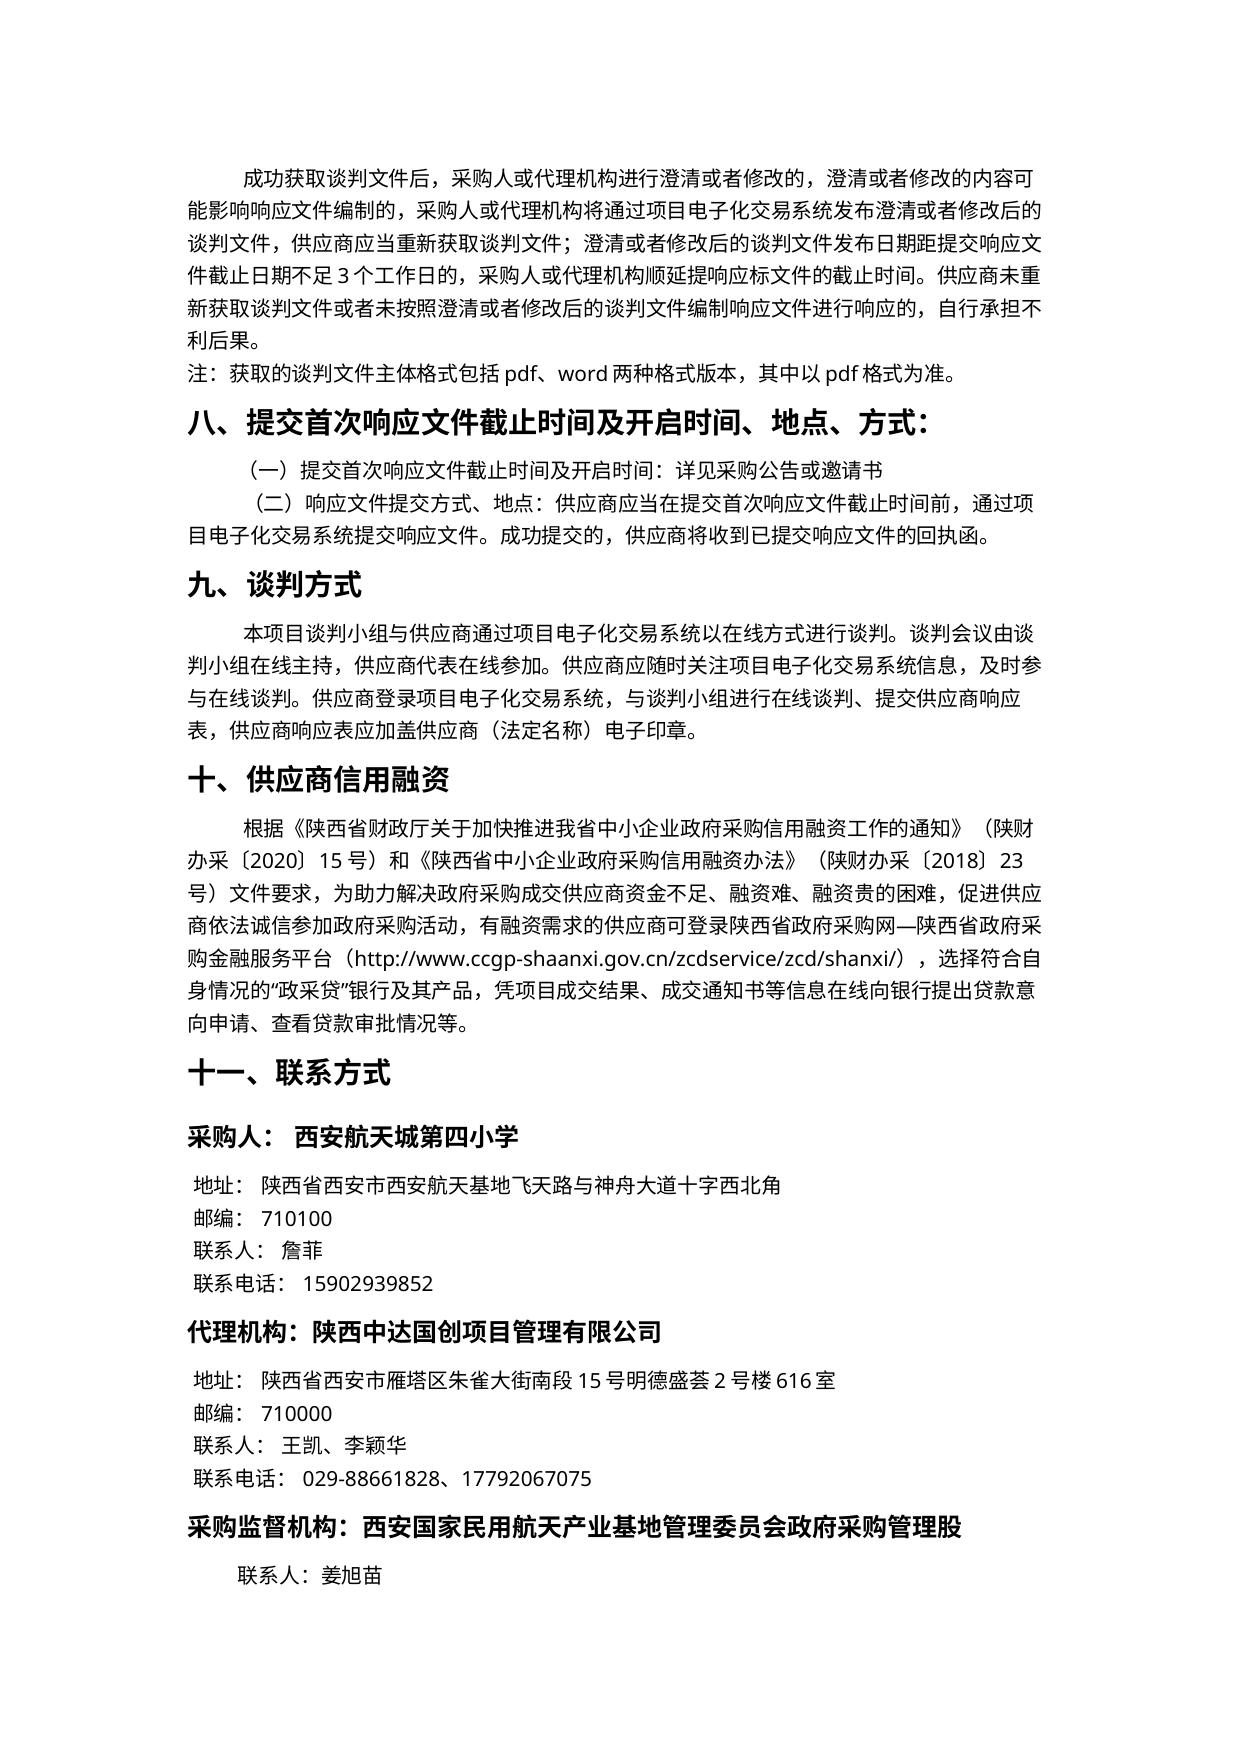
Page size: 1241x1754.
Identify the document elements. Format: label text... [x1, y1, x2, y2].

text 邮编： 710000 [187, 1397, 1053, 1429]
text 联系电话： 029-88661828、17792067075 [187, 1462, 1053, 1494]
text 地址： 陕西省西安市西安航天基地飞天路与神舟大道十字西北角 [187, 1169, 1053, 1202]
text 联系电话： 15902939852 [187, 1267, 1053, 1299]
text 根据《陕西省财政厅关于加快推进我省中小企业政府采购信用融资工作的通知》（陕财办采〔2020〕15 号）和《陕西省中小企业政府采购信用融资办法》（陕财办采〔2018〕23 号）文件要求，为助力解决政府采购成交供应商资金不足、融资难、融资贵的困难，促进供应商依法诚信参加政府采购活动，有融资需求的供应商可登录陕西省政府采购网—陕西省政府采购金融服务平台（http://www.ccgp-shaanxi.gov.cn/zcdservice/zcd/shanxi/），选择符合自身情况的“政采贷”银行及其产品，凭项目成交结果、成交通知书等信息在线向银行提出贷款意向申请、查看贷款审批情况等。 [187, 812, 1053, 1039]
text 八、提交首次响应文件截止时间及开启时间、地点、方式： [187, 389, 1053, 454]
text 九、谈判方式 [187, 552, 1053, 617]
text 联系人：姜旭苗 [187, 1559, 1053, 1592]
text 本项目谈判小组与供应商通过项目电子化交易系统以在线方式进行谈判。谈判会议由谈判小组在线主持，供应商代表在线参加。供应商应随时关注项目电子化交易系统信息，及时参与在线谈判。供应商登录项目电子化交易系统，与谈判小组进行在线谈判、提交供应商响应表，供应商响应表应加盖供应商（法定名称）电子印章。 [187, 617, 1053, 747]
text 邮编： 710100 [187, 1202, 1053, 1234]
text 地址： 陕西省西安市雁塔区朱雀大街南段15号明德盛荟2号楼616室 [187, 1364, 1053, 1397]
text （一）提交首次响应文件截止时间及开启时间：详见采购公告或邀请书 [187, 454, 1053, 487]
text 十、供应商信用融资 [187, 747, 1053, 812]
text 代理机构：陕西中达国创项目管理有限公司 [187, 1299, 1053, 1364]
text 注：获取的谈判文件主体格式包括pdf、word两种格式版本，其中以pdf格式为准。 [187, 357, 1053, 389]
text 成功获取谈判文件后，采购人或代理机构进行澄清或者修改的，澄清或者修改的内容可能影响响应文件编制的，采购人或代理机构将通过项目电子化交易系统发布澄清或者修改后的谈判文件，供应商应当重新获取谈判文件；澄清或者修改后的谈判文件发布日期距提交响应文件截止日期不足3个工作日的，采购人或代理机构顺延提响应标文件的截止时间。供应商未重新获取谈判文件或者未按照澄清或者修改后的谈判文件编制响应文件进行响应的，自行承担不利后果。 [187, 162, 1053, 357]
text 采购监督机构：西安国家民用航天产业基地管理委员会政府采购管理股 [187, 1494, 1053, 1559]
text 十一、联系方式 [187, 1039, 1053, 1104]
text （二）响应文件提交方式、地点：供应商应当在提交首次响应文件截止时间前，通过项目电子化交易系统提交响应文件。成功提交的，供应商将收到已提交响应文件的回执函。 [187, 487, 1053, 552]
text 联系人： 詹菲 [187, 1234, 1053, 1267]
text 采购人： 西安航天城第四小学 [187, 1104, 1053, 1169]
text 联系人： 王凯、李颖华 [187, 1429, 1053, 1462]
